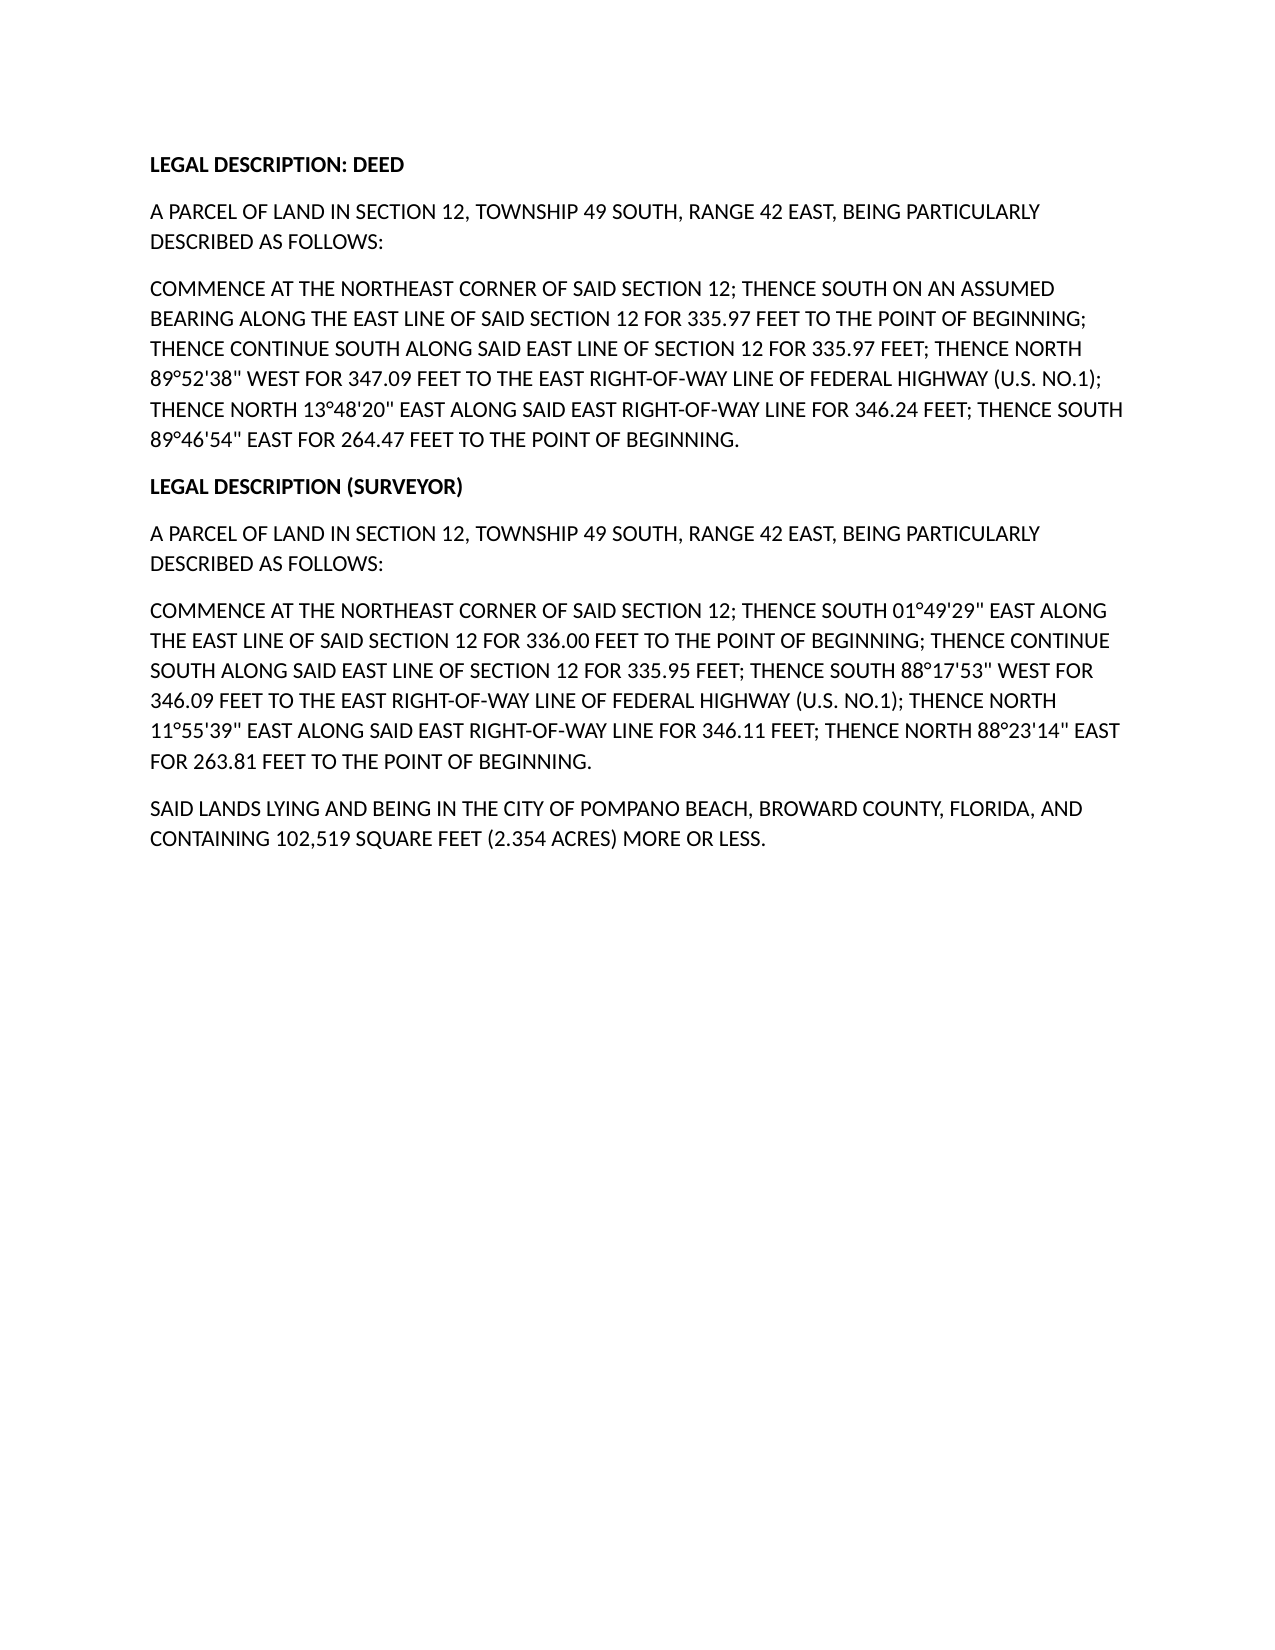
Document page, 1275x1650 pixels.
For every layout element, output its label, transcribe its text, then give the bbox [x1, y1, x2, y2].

text COMMENCE AT THE NORTHEAST CORNER OF SAID SECTION 12; THENCE SOUTH ON AN ASSUMED BEARING ALONG THE EAST LINE OF SAID SECTION 12 FOR 335.97 FEET TO THE POINT OF BEGINNING; THENCE CONTINUE SOUTH ALONG SAID EAST LINE OF SECTION 12 FOR 335.97 FEET; THENCE NORTH 89°52'38" WEST FOR 347.09 FEET TO THE EAST RIGHT-OF-WAY LINE OF FEDERAL HIGHWAY (U.S. NO.1); THENCE NORTH 13°48'20" EAST ALONG SAID EAST RIGHT-OF-WAY LINE FOR 346.24 FEET; THENCE SOUTH 89°46'54" EAST FOR 264.47 FEET TO THE POINT OF BEGINNING. [150, 274, 1125, 453]
text A PARCEL OF LAND IN SECTION 12, TOWNSHIP 49 SOUTH, RANGE 42 EAST, BEING PARTICULARLY DESCRIBED AS FOLLOWS: [150, 197, 1125, 255]
text SAID LANDS LYING AND BEING IN THE CITY OF POMPANO BEACH, BROWARD COUNTY, FLORIDA, AND CONTAINING 102,519 SQUARE FEET (2.354 ACRES) MORE OR LESS. [150, 794, 1125, 852]
text LEGAL DESCRIPTION: DEED [150, 150, 1125, 178]
text COMMENCE AT THE NORTHEAST CORNER OF SAID SECTION 12; THENCE SOUTH 01°49'29" EAST ALONG THE EAST LINE OF SAID SECTION 12 FOR 336.00 FEET TO THE POINT OF BEGINNING; THENCE CONTINUE SOUTH ALONG SAID EAST LINE OF SECTION 12 FOR 335.95 FEET; THENCE SOUTH 88°17'53" WEST FOR 346.09 FEET TO THE EAST RIGHT-OF-WAY LINE OF FEDERAL HIGHWAY (U.S. NO.1); THENCE NORTH 11°55'39" EAST ALONG SAID EAST RIGHT-OF-WAY LINE FOR 346.11 FEET; THENCE NORTH 88°23'14" EAST FOR 263.81 FEET TO THE POINT OF BEGINNING. [150, 596, 1125, 775]
text LEGAL DESCRIPTION (SURVEYOR) [150, 472, 1125, 500]
text A PARCEL OF LAND IN SECTION 12, TOWNSHIP 49 SOUTH, RANGE 42 EAST, BEING PARTICULARLY DESCRIBED AS FOLLOWS: [150, 519, 1125, 577]
